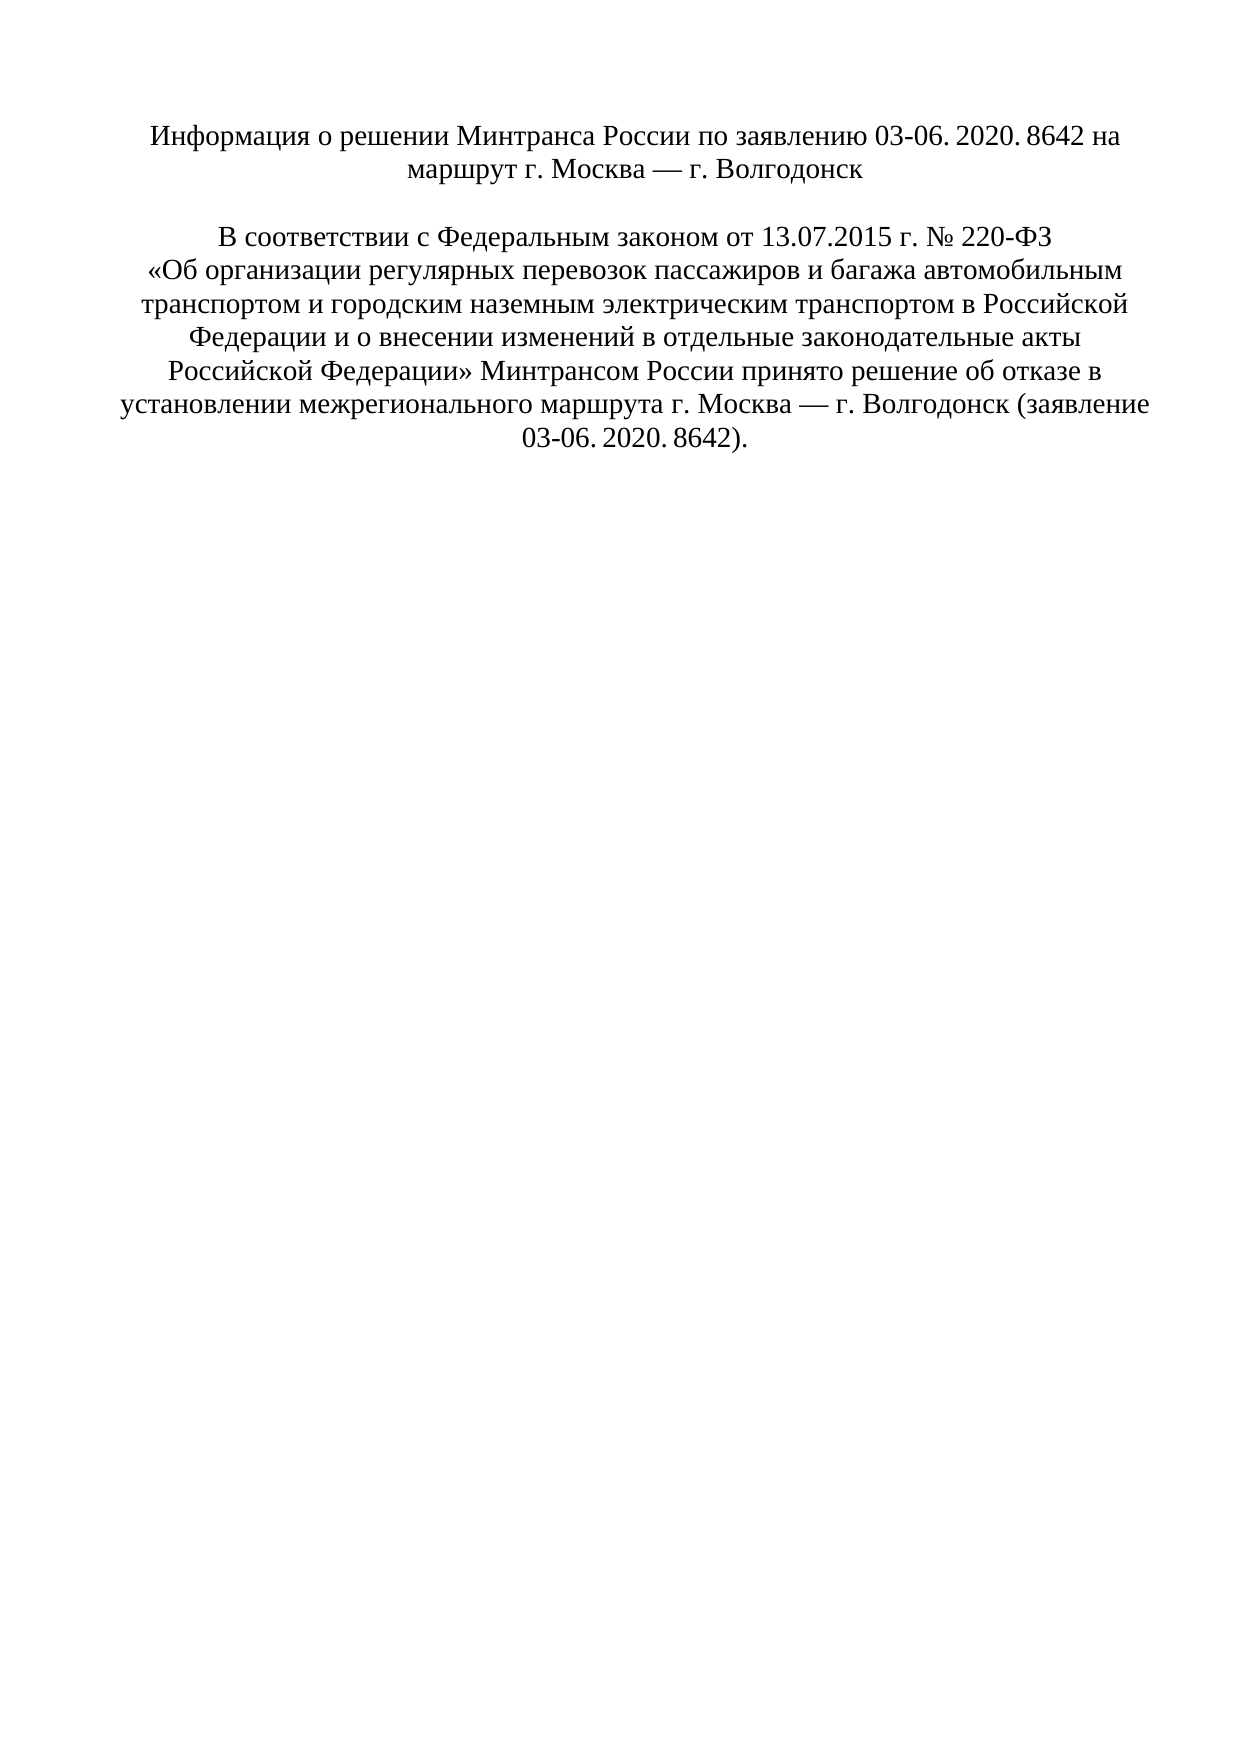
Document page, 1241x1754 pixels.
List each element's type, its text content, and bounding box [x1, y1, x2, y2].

text В соответствии с Федеральным законом от 13.07.2015 г. № 220-ФЗ «Об организации регулярных перевозок пассажиров и багажа автомобильным транспортом и городским наземным электрическим транспортом в Российской Федерации и о внесении изменений в отдельные законодательные акты Российской Федерации» Минтрансом России принято решение об отказе в установлении межрегионального маршрута г. Москва — г. Волгодонск (заявление 03-06. 2020. 8642). [118, 219, 1152, 453]
text Информация о решении Минтранса России по заявлению 03-06. 2020. 8642 на маршрут г. Москва — г. Волгодонск [118, 118, 1152, 185]
